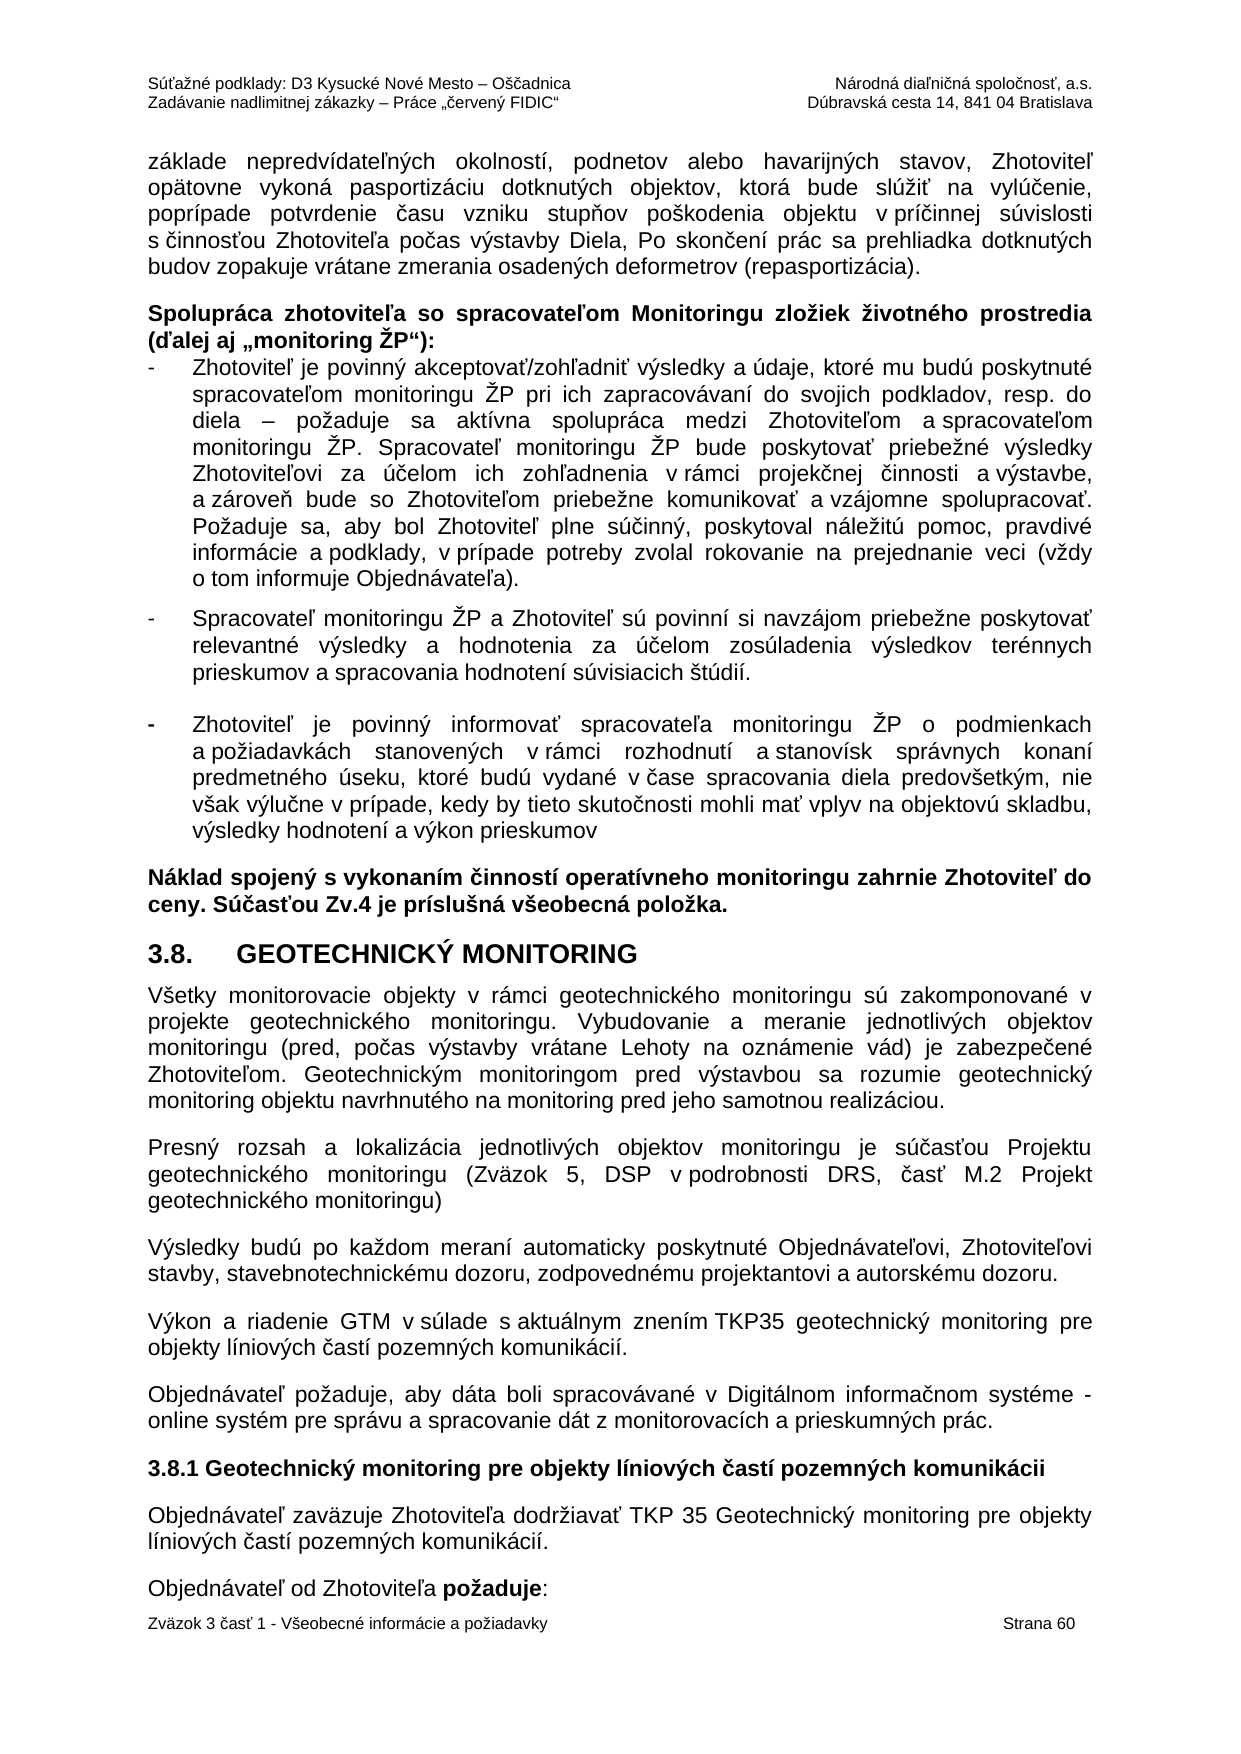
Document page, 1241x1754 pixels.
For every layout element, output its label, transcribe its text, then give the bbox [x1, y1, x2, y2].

text Presný rozsah a lokalizácia jednotlivých objektov monitoringu je súčasťou Projektu geotechnického monitoringu (Zväzok 5, DSP v podrobnosti DRS, časť M.2 Projekt geotechnického monitoringu) [148, 1134, 1093, 1213]
text Výsledky budú po každom meraní automaticky poskytnuté Objednávateľovi, Zhotoviteľovi stavby, stavebnotechnickému dozoru, zodpovednému projektantovi a autorskému dozoru. [148, 1234, 1093, 1287]
list Zhotoviteľ je povinný informovať spracovateľa monitoringu ŽP o podmienkach a požiadavkách stanovených v rámci rozhodnutí a stanovísk správnych konaní predmetného úseku, ktoré budú vydané v čase spracovania diela predovšetkým, nie však výlučne v prípade, kedy by tieto skutočnosti mohli mať vplyv na objektovú skladbu, výsledky hodnotení a výkon prieskumov [148, 710, 1093, 843]
list Spracovateľ monitoringu ŽP a Zhotoviteľ sú povinní si navzájom priebežne poskytovať relevantné výsledky a hodnotenia za účelom zosúladenia výsledkov terénnych prieskumov a spracovania hodnotení súvisiacich štúdií. [148, 604, 1093, 685]
subtitle GEOTECHNICKÝ MONITORING [148, 938, 1093, 969]
text Náklad spojený s vykonaním činností operatívneho monitoringu zahrnie Zhotoviteľ do ceny. Súčasťou Zv.4 je príslušná všeobecná položka. [148, 864, 1093, 917]
text Všetky monitorovacie objekty v rámci geotechnického monitoringu sú zakomponované v projekte geotechnického monitoringu. Vybudovanie a meranie jednotlivých objektov monitoringu (pred, počas výstavby vrátane Lehoty na oznámenie vád) je zabezpečené Zhotoviteľom. Geotechnickým monitoringom pred výstavbou sa rozumie geotechnický monitoring objektu navrhnutého na monitoring pred jeho samotnou realizáciou. [148, 982, 1093, 1113]
text Objednávateľ zaväzuje Zhotoviteľa dodržiavať TKP 35 Geotechnický monitoring pre objekty líniových častí pozemných komunikácií. [148, 1502, 1093, 1554]
list Zhotoviteľ je povinný akceptovať/zohľadniť výsledky a údaje, ktoré mu budú poskytnuté spracovateľom monitoringu ŽP pri ich zapracovávaní do svojich podkladov, resp. do diela – požaduje sa aktívna spolupráca medzi Zhotoviteľom a spracovateľom monitoringu ŽP. Spracovateľ monitoringu ŽP bude poskytovať priebežné výsledky Zhotoviteľovi za účelom ich zohľadnenia v rámci projekčnej činnosti a výstavbe, a zároveň bude so Zhotoviteľom priebežne komunikovať a vzájomne spolupracovať. Požaduje sa, aby bol Zhotoviteľ plne súčinný, poskytoval náležitú pomoc, pravdivé informácie a podklady, v prípade potreby zvolal rokovanie na prejednanie veci (vždy o tom informuje Objednávateľa). [148, 353, 1093, 592]
text Spolupráca zhotoviteľa so spracovateľom Monitoringu zložiek životného prostredia (ďalej aj „monitoring ŽP“): [148, 300, 1093, 353]
text Výkon a riadenie GTM v súlade s aktuálnym znením TKP35 geotechnický monitoring pre objekty líniových častí pozemných komunikácií. [148, 1308, 1093, 1360]
text 3.8.1 Geotechnický monitoring pre objekty líniových častí pozemných komunikácii [148, 1455, 1093, 1481]
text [148, 148, 1093, 279]
text Objednávateľ požaduje, aby dáta boli spracovávané v Digitálnom informačnom systéme - online systém pre správu a spracovanie dát z monitorovacích a prieskumných prác. [148, 1381, 1093, 1434]
text Objednávateľ od Zhotoviteľa požaduje: [148, 1575, 1093, 1602]
